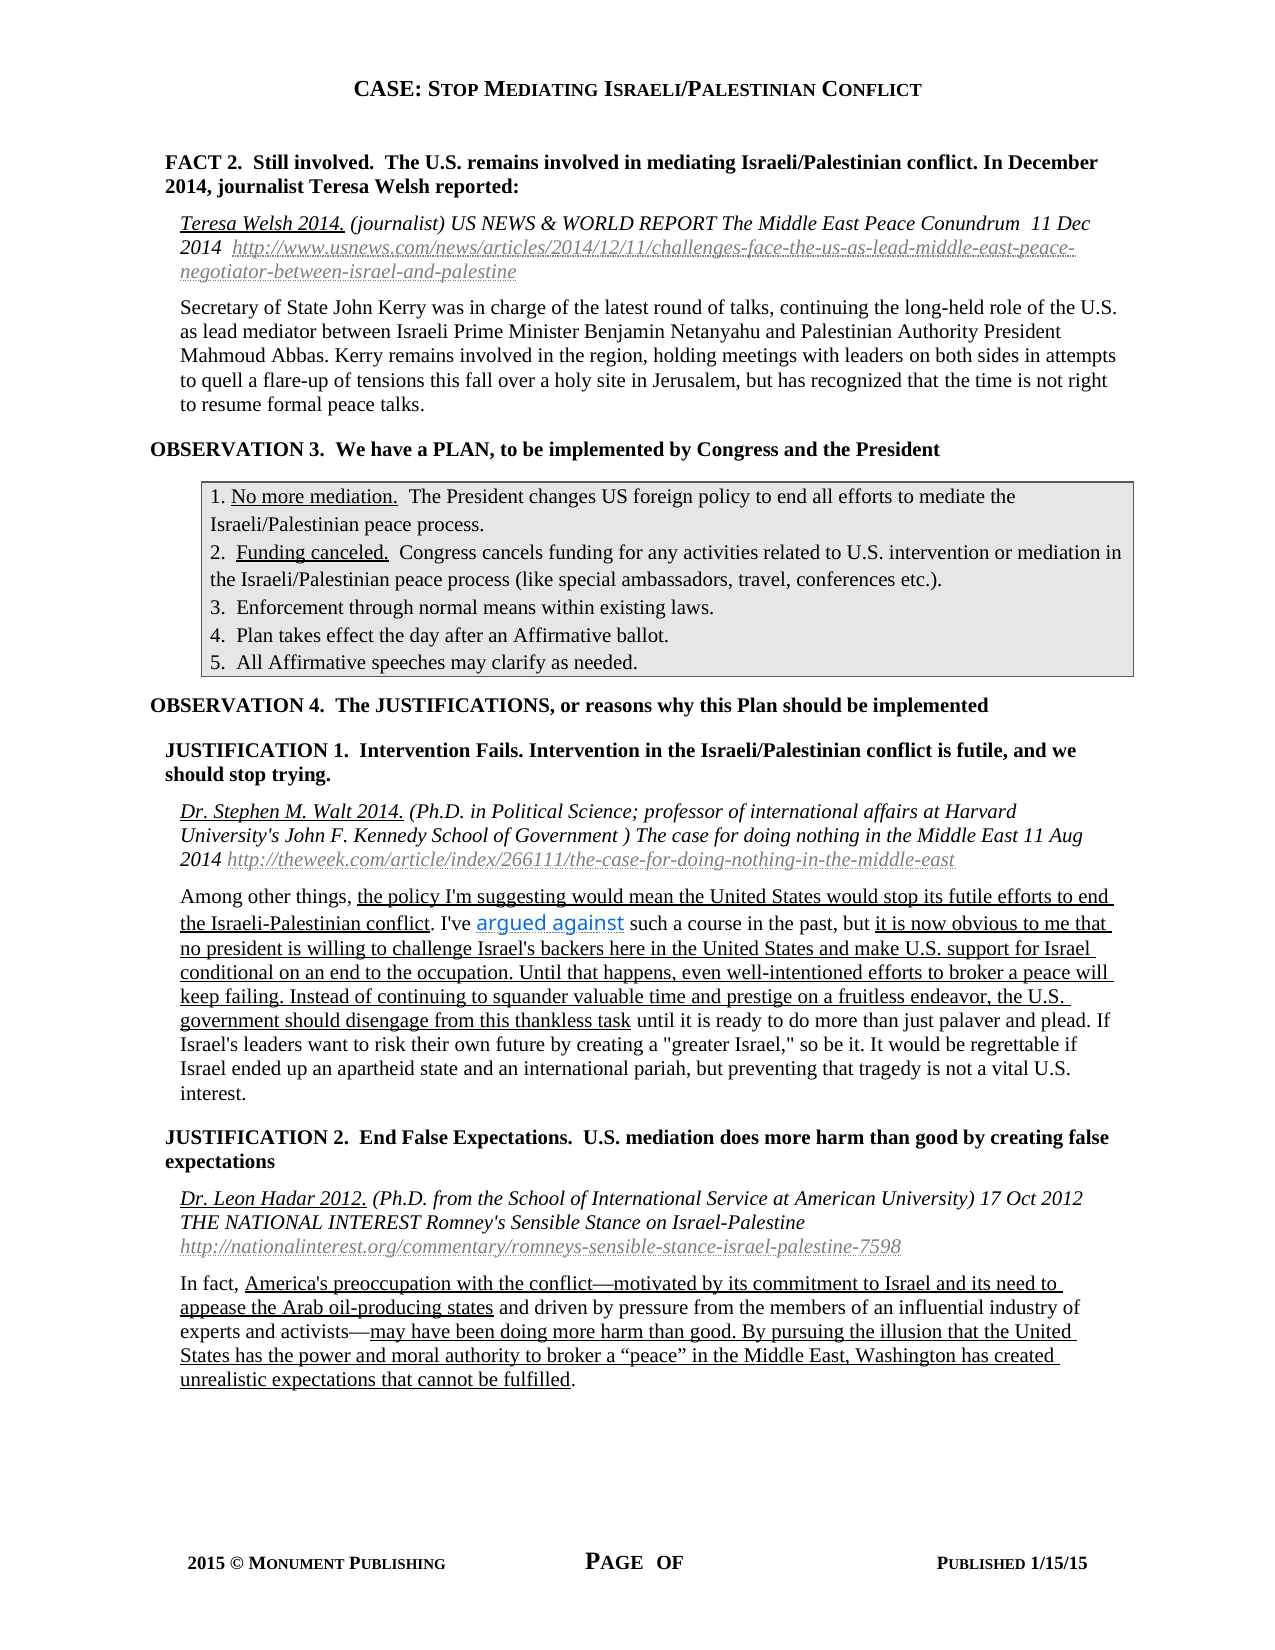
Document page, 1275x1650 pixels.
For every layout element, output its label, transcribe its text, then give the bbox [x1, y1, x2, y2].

text FACT 2. Still involved. The U.S. remains involved in mediating Israeli/Palestinian conflict. In December 2014, journalist Teresa Welsh reported: [165, 150, 1125, 198]
text Secretary of State John Kerry was in charge of the latest round of talks, continuing the long-held role of the U.S. as lead mediator between Israeli Prime Minister Benjamin Netanyahu and Palestinian Authority President Mahmoud Abbas. Kerry remains involved in the region, holding meetings with leaders on both sides in attempts to quell a flare-up of tensions this fall over a holy site in Jerusalem, but has recognized that the time is not right to resume formal peace talks. [180, 295, 1125, 416]
text OBSERVATION 3. We have a PLAN, to be implemented by Congress and the President [150, 436, 1125, 461]
text In fact, America's preoccupation with the conflict—motivated by its commitment to Israel and its need to appease the Arab oil-producing states and driven by pressure from the members of an influential industry of experts and activists—may have been doing more harm than good. By pursuing the illusion that the United States has the power and moral authority to broker a “peace” in the Middle East, Washington has created unrealistic expectations that cannot be fulfilled. [576, 1271, 1125, 1391]
text JUSTIFICATION 1. Intervention Fails. Intervention in the Israeli/Palestinian conflict is futile, and we should stop trying. [165, 738, 1125, 786]
text Dr. Leon Hadar 2012. (Ph.D. from the School of International Service at American University) 17 Oct 2012 THE NATIONAL INTEREST Romney's Sensible Stance on Israel-Palestine http://nationalinterest.org/commentary/romneys-sensible-stance-israel-palestine-7598 [180, 1186, 1125, 1258]
text JUSTIFICATION 2. End False Expectations. U.S. mediation does more harm than good by creating false expectations [165, 1125, 1125, 1173]
text Among other things, the policy I'm suggesting would mean the United States would stop its futile efforts to end the Israeli-Palestinian conflict. I've argued against such a course in the past, but it is now obvious to me that no president is willing to challenge Israel's backers here in the United States and make U.S. support for Israel conditional on an end to the occupation. Until that happens, even well-intentioned efforts to broker a peace will keep failing. Instead of continuing to squander valuable time and prestige on a fruitless endeavor, the U.S. government should disengage from this thankless task until it is ready to do more than just palaver and plead. If Israel's leaders want to risk their own future by creating a "greater Israel," so be it. It would be regrettable if Israel ended up an apartheid state and an international pariah, but preventing that tragedy is not a vital U.S. interest. [180, 883, 1125, 1104]
text Teresa Welsh 2014. (journalist) US NEWS & WORLD REPORT The Middle East Peace Conundrum 11 Dec 2014 http://www.usnews.com/news/articles/2014/12/11/challenges-face-the-us-as-lead-middle-east-peace-negotiator-between-israel-and-palestine [180, 211, 1125, 283]
text Dr. Stephen M. Walt 2014. (Ph.D. in Political Science; professor of international affairs at Harvard University's John F. Kennedy School of Government ) The case for doing nothing in the Middle East 11 Aug 2014 http://theweek.com/article/index/266111/the-case-for-doing-nothing-in-the-middle-east [180, 799, 1125, 871]
list 1. No more mediation. The President changes US foreign policy to end all efforts to mediate the Israeli/Palestinian peace process. 2. Funding canceled. Congress cancels funding for any activities related to U.S. intervention or mediation in the Israeli/Palestinian peace process (like special ambassadors, travel, conferences etc.). 3. Enforcement through normal means within existing laws. 4. Plan takes effect the day after an Affirmative ballot. 5. All Affirmative speeches may clarify as needed. [202, 483, 1133, 676]
text OBSERVATION 4. The JUSTIFICATIONS, or reasons why this Plan should be implemented [150, 693, 1125, 717]
